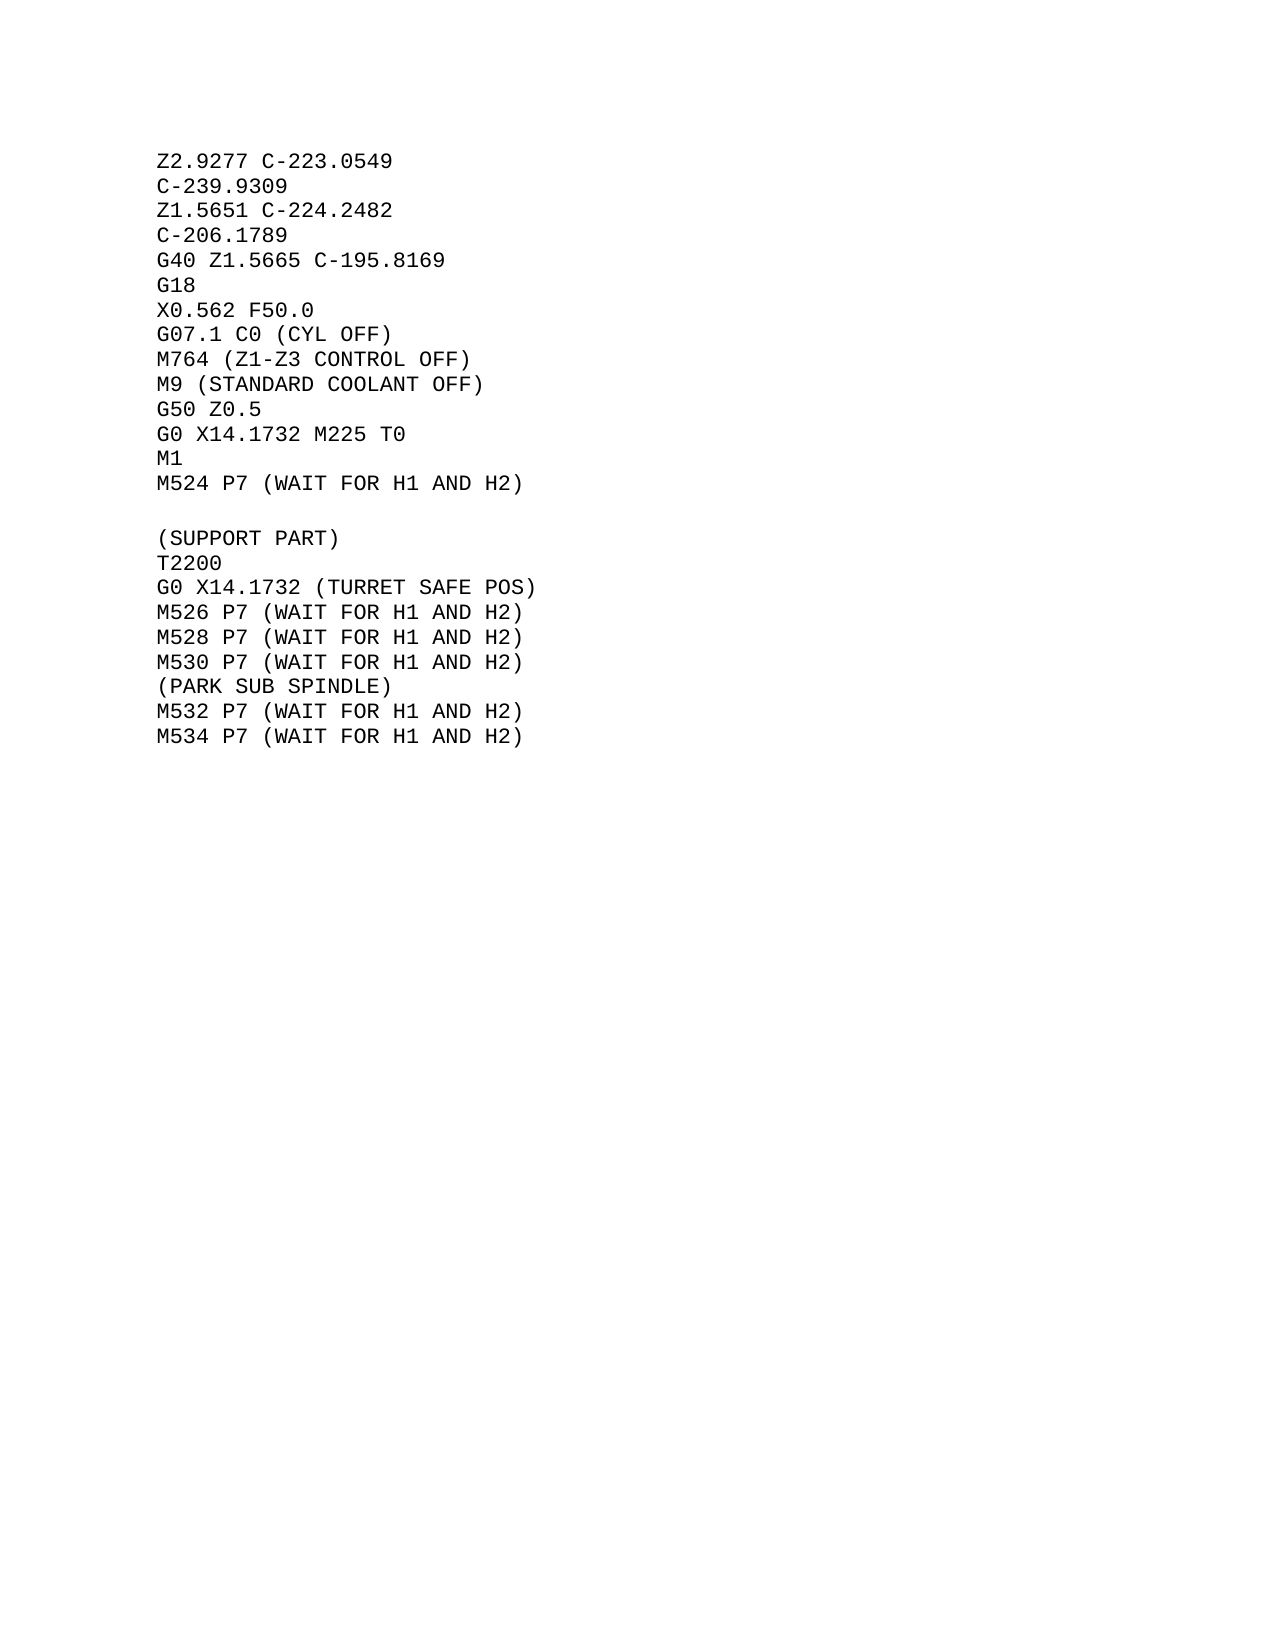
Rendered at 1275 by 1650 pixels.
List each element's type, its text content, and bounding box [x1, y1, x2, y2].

text (SUPPORT PART) [156, 527, 1118, 552]
text G0 X14.1732 M225 T0 [156, 423, 1118, 447]
text G18 [156, 274, 1118, 299]
text X0.562 F50.0 [156, 299, 1118, 323]
text T2200 [156, 552, 1118, 576]
text M532 P7 (WAIT FOR H1 AND H2) [156, 700, 1118, 725]
text M524 P7 (WAIT FOR H1 AND H2) [156, 472, 1118, 497]
text Z2.9277 C-223.0549 [156, 150, 1118, 175]
text M526 P7 (WAIT FOR H1 AND H2) [156, 601, 1118, 626]
text M528 P7 (WAIT FOR H1 AND H2) [156, 626, 1118, 651]
text Z1.5651 C-224.2482 [156, 199, 1118, 224]
text G0 X14.1732 (TURRET SAFE POS) [156, 576, 1118, 601]
text M764 (Z1-Z3 CONTROL OFF) [156, 348, 1118, 373]
text C-206.1789 [156, 224, 1118, 249]
text G40 Z1.5665 C-195.8169 [156, 249, 1118, 274]
text M534 P7 (WAIT FOR H1 AND H2) [156, 725, 1118, 750]
text G50 Z0.5 [156, 398, 1118, 423]
text (PARK SUB SPINDLE) [156, 676, 1118, 700]
text C-239.9309 [156, 175, 1118, 199]
text M9 (STANDARD COOLANT OFF) [156, 373, 1118, 398]
text M530 P7 (WAIT FOR H1 AND H2) [156, 651, 1118, 676]
text G07.1 C0 (CYL OFF) [156, 323, 1118, 348]
text M1 [156, 447, 1118, 472]
